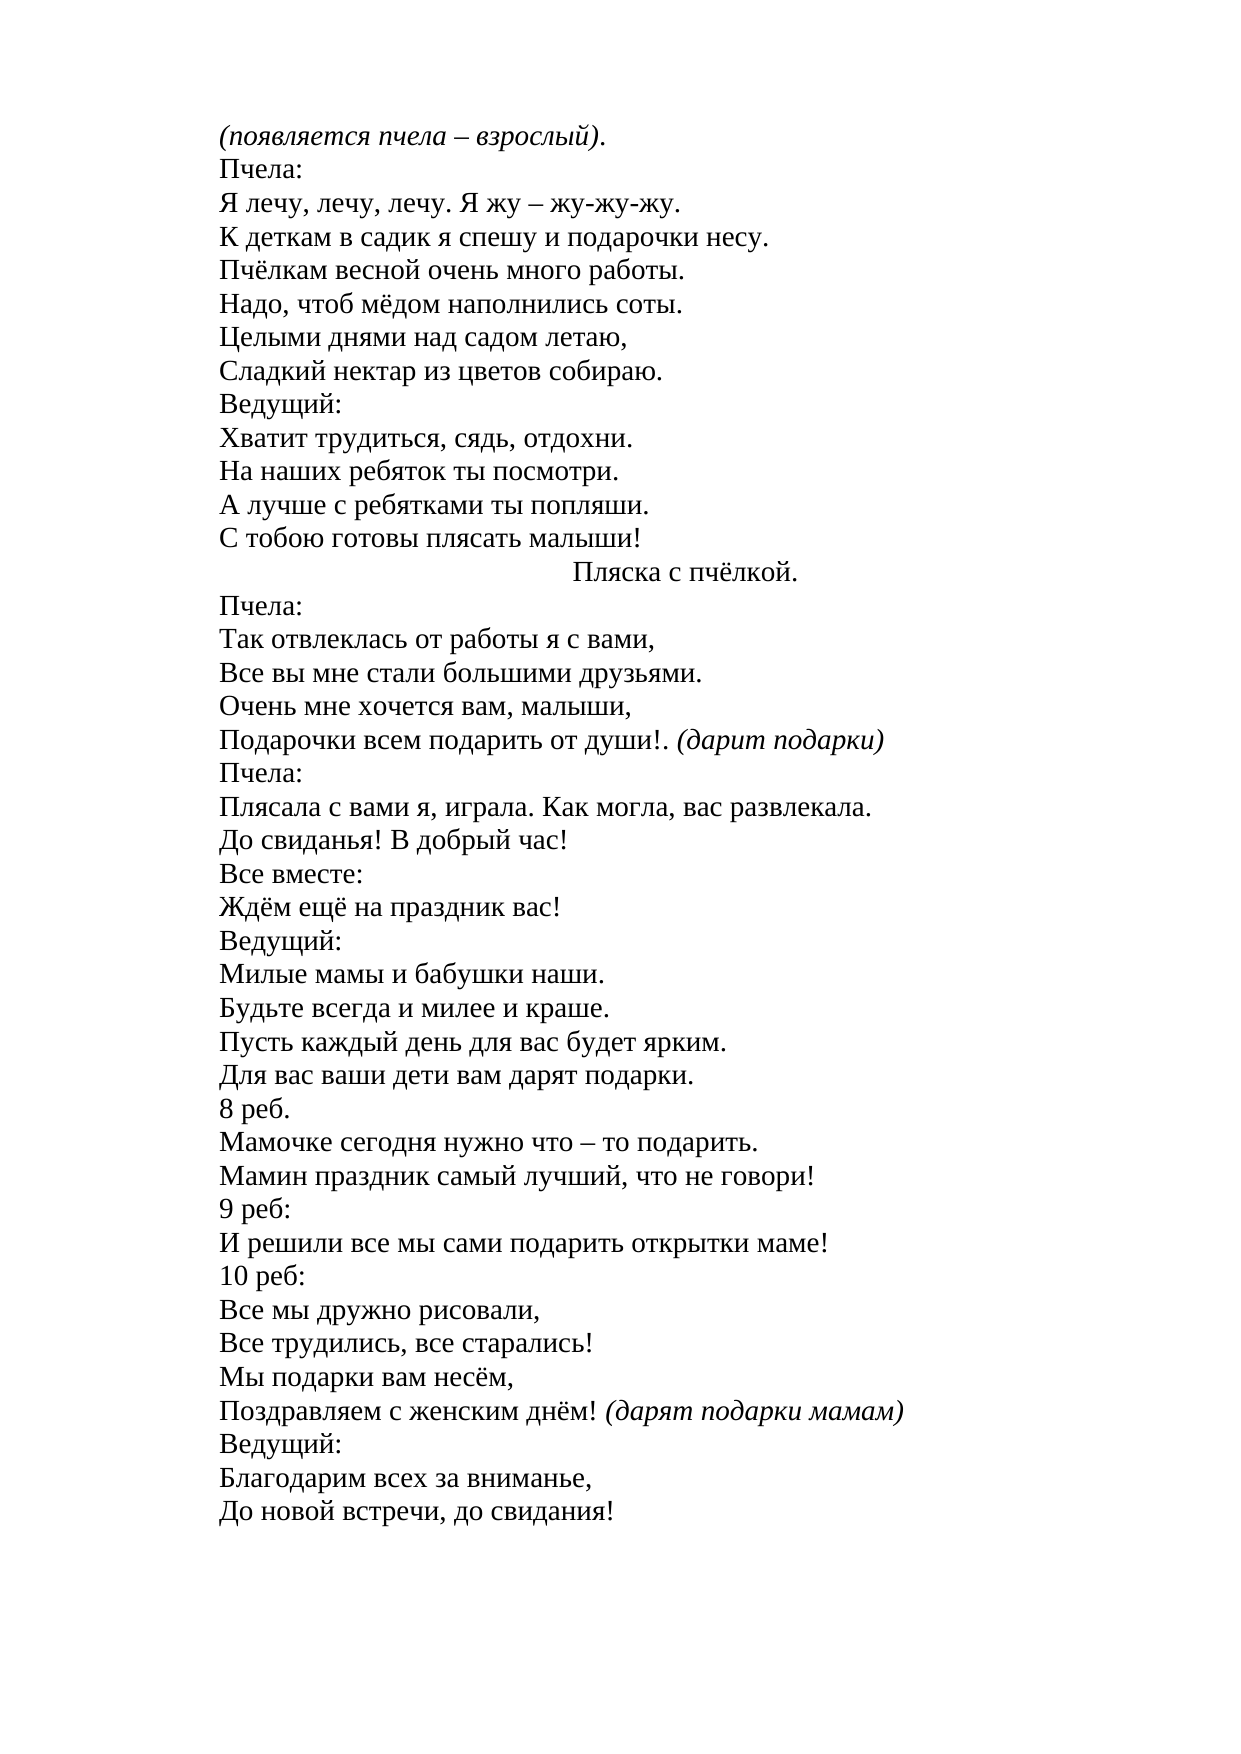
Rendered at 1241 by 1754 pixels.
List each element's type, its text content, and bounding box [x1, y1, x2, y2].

text А лучше с ребятками ты попляши. [177, 487, 1152, 521]
text И решили все мы сами подарить открытки маме! [177, 1225, 1152, 1258]
text Ведущий: [177, 1426, 1152, 1460]
text Хватит трудиться, сядь, отдохни. [177, 420, 1152, 453]
text Ведущий: [177, 386, 1152, 420]
text Пчела: [177, 152, 1152, 185]
text Мы подарки вам несём, [177, 1359, 1152, 1393]
text Мамин праздник самый лучший, что не говори! [177, 1158, 1152, 1191]
text С тобою готовы плясать малыши! [177, 521, 1152, 554]
text Целыми днями над садом летаю, [177, 319, 1152, 353]
text Поздравляем с женским днём! (дарят подарки мамам) [177, 1393, 1152, 1426]
text Все трудились, все старались! [177, 1326, 1152, 1359]
text 10 реб: [177, 1258, 1152, 1292]
text Для вас ваши дети вам дарят подарки. [177, 1057, 1152, 1091]
text 9 реб: [177, 1191, 1152, 1225]
text Очень мне хочется вам, малыши, [177, 688, 1152, 722]
text Подарочки всем подарить от души!. (дарит подарки) [177, 722, 1152, 755]
text Все вы мне стали большими друзьями. [177, 655, 1152, 688]
text Благодарим всех за вниманье, [177, 1460, 1152, 1493]
text Ведущий: [177, 923, 1152, 957]
text К деткам в садик я спешу и подарочки несу. [177, 219, 1152, 252]
text Пусть каждый день для вас будет ярким. [177, 1024, 1152, 1057]
text До свиданья! В добрый час! [177, 822, 1152, 856]
text 8 реб. [177, 1091, 1152, 1124]
text Ждём ещё на праздник вас! [177, 889, 1152, 923]
text На наших ребяток ты посмотри. [177, 453, 1152, 487]
text Будьте всегда и милее и краше. [177, 990, 1152, 1024]
text Мамочке сегодня нужно что – то подарить. [177, 1124, 1152, 1158]
text Надо, чтоб мёдом наполнились соты. [177, 286, 1152, 319]
text Я лечу, лечу, лечу. Я жу – жу-жу-жу. [177, 185, 1152, 219]
text Милые мамы и бабушки наши. [177, 957, 1152, 990]
text До новой встречи, до свидания! [177, 1493, 1152, 1527]
text Все вместе: [177, 856, 1152, 889]
text Все мы дружно рисовали, [177, 1292, 1152, 1326]
text Сладкий нектар из цветов собираю. [177, 353, 1152, 386]
text Так отвлеклась от работы я с вами, [177, 621, 1152, 655]
text Пчёлкам весной очень много работы. [177, 252, 1152, 286]
text (появляется пчела – взрослый). [177, 118, 1152, 152]
text Пляска с пчёлкой. [177, 554, 1152, 588]
text Пчела: [177, 755, 1152, 789]
text Плясала с вами я, играла. Как могла, вас развлекала. [177, 789, 1152, 822]
text Пчела: [177, 588, 1152, 621]
